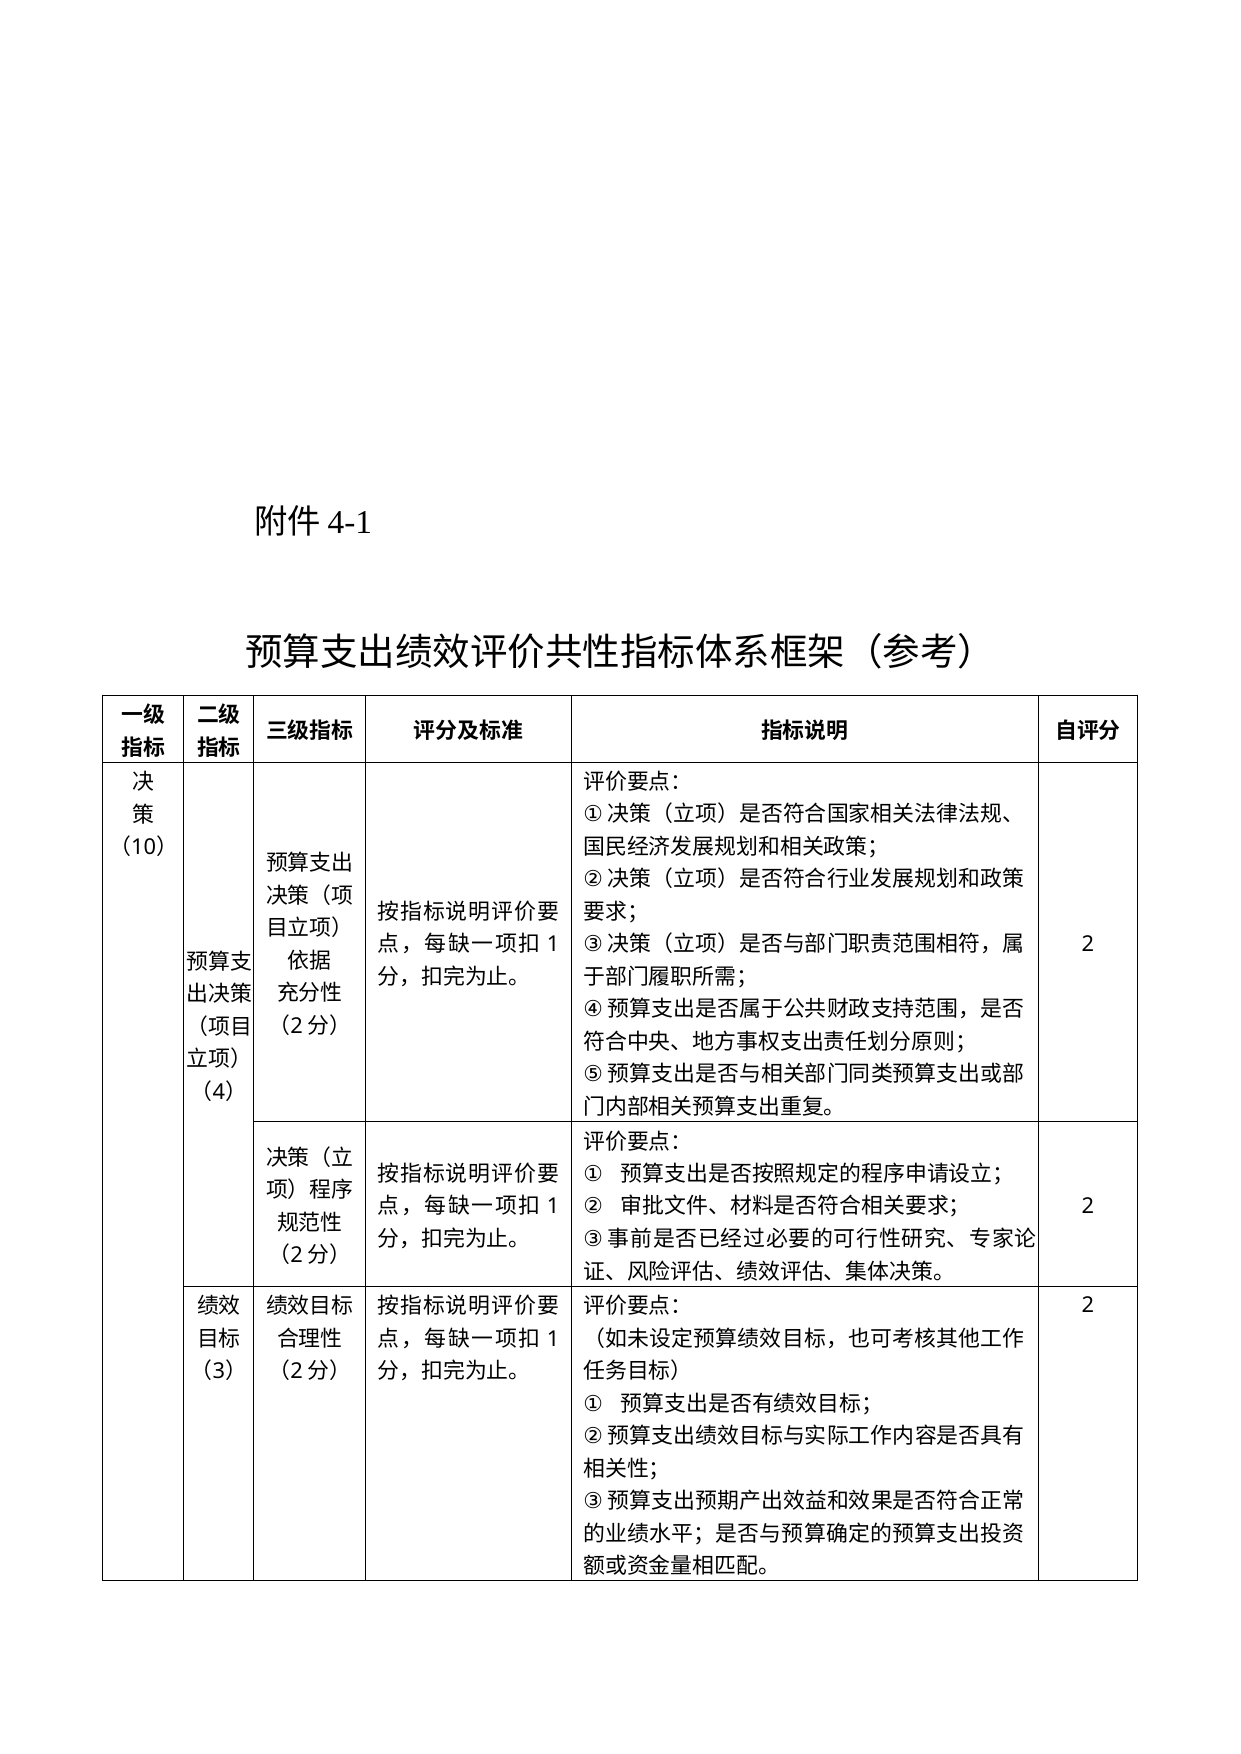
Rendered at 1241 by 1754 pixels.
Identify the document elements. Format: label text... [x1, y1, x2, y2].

table_cell 绩效目标 合理性 （2分） [254, 1287, 365, 1580]
table_cell 评价要点： ①决策（立项）是否符合国家相关法律法规、国民经济发展规划和相关政策； ②决策（立项）是否符合行业发展规划和政策要求； ③决策（立项）是否与部门职责范围相符，属于部门履职所需； ④预算支出是否属于公共财政支持范围，是否符合中央、地方事权支出责任划分原则； ⑤预算支出是否与相关部门同类预算支出或部门内部相关预算支出重复。 [572, 763, 1038, 1121]
table_header 评分及标准 [366, 696, 571, 762]
table_cell 评价要点： 预算支出是否按照规定的程序申请设立； 审批文件、材料是否符合相关要求； ③事前是否已经过必要的可行性研究、专家论证、风险评估、绩效评估、集体决策。 [572, 1122, 1038, 1286]
table_cell 按指标说明评价要点，每缺一项扣1分，扣完为止。 [366, 1287, 571, 1580]
table_cell 按指标说明评价要点，每缺一项扣1分，扣完为止。 [366, 763, 571, 1121]
table_cell 决 策 （10） [103, 763, 183, 1580]
table_cell 评价要点： （如未设定预算绩效目标，也可考核其他工作任务目标） 预算支出是否有绩效目标； ②预算支出绩效目标与实际工作内容是否具有相关性； ③预算支出预期产出效益和效果是否符合正常的业绩水平；是否与预算确定的预算支出投资额或资金量相匹配。 [572, 1287, 1038, 1580]
table_header 指标说明 [572, 696, 1038, 762]
table_cell 2 [1039, 1122, 1137, 1286]
table_header 自评分 [1039, 696, 1137, 762]
text 附件4-1 [187, 487, 1053, 552]
table_cell 按指标说明评价要点，每缺一项扣1分，扣完为止。 [366, 1122, 571, 1286]
table_cell 预算支出决策 （项目立项）（4） [184, 763, 253, 1286]
table_cell 2 [1039, 763, 1137, 1121]
table_cell 预算支出决策（项目立项）依据 充分性 （2分） [254, 763, 365, 1121]
table_header 三级指标 [254, 696, 365, 762]
table_cell 决策（立项）程序规范性 （2分） [254, 1122, 365, 1286]
text 预算支出绩效评价共性指标体系框架（参考） [187, 617, 1053, 682]
table_cell 2 [1039, 1287, 1137, 1580]
table_header 二级 指标 [184, 696, 253, 762]
table_cell 绩效 目标（3） [184, 1287, 253, 1580]
table_header 一级 指标 [103, 696, 183, 762]
